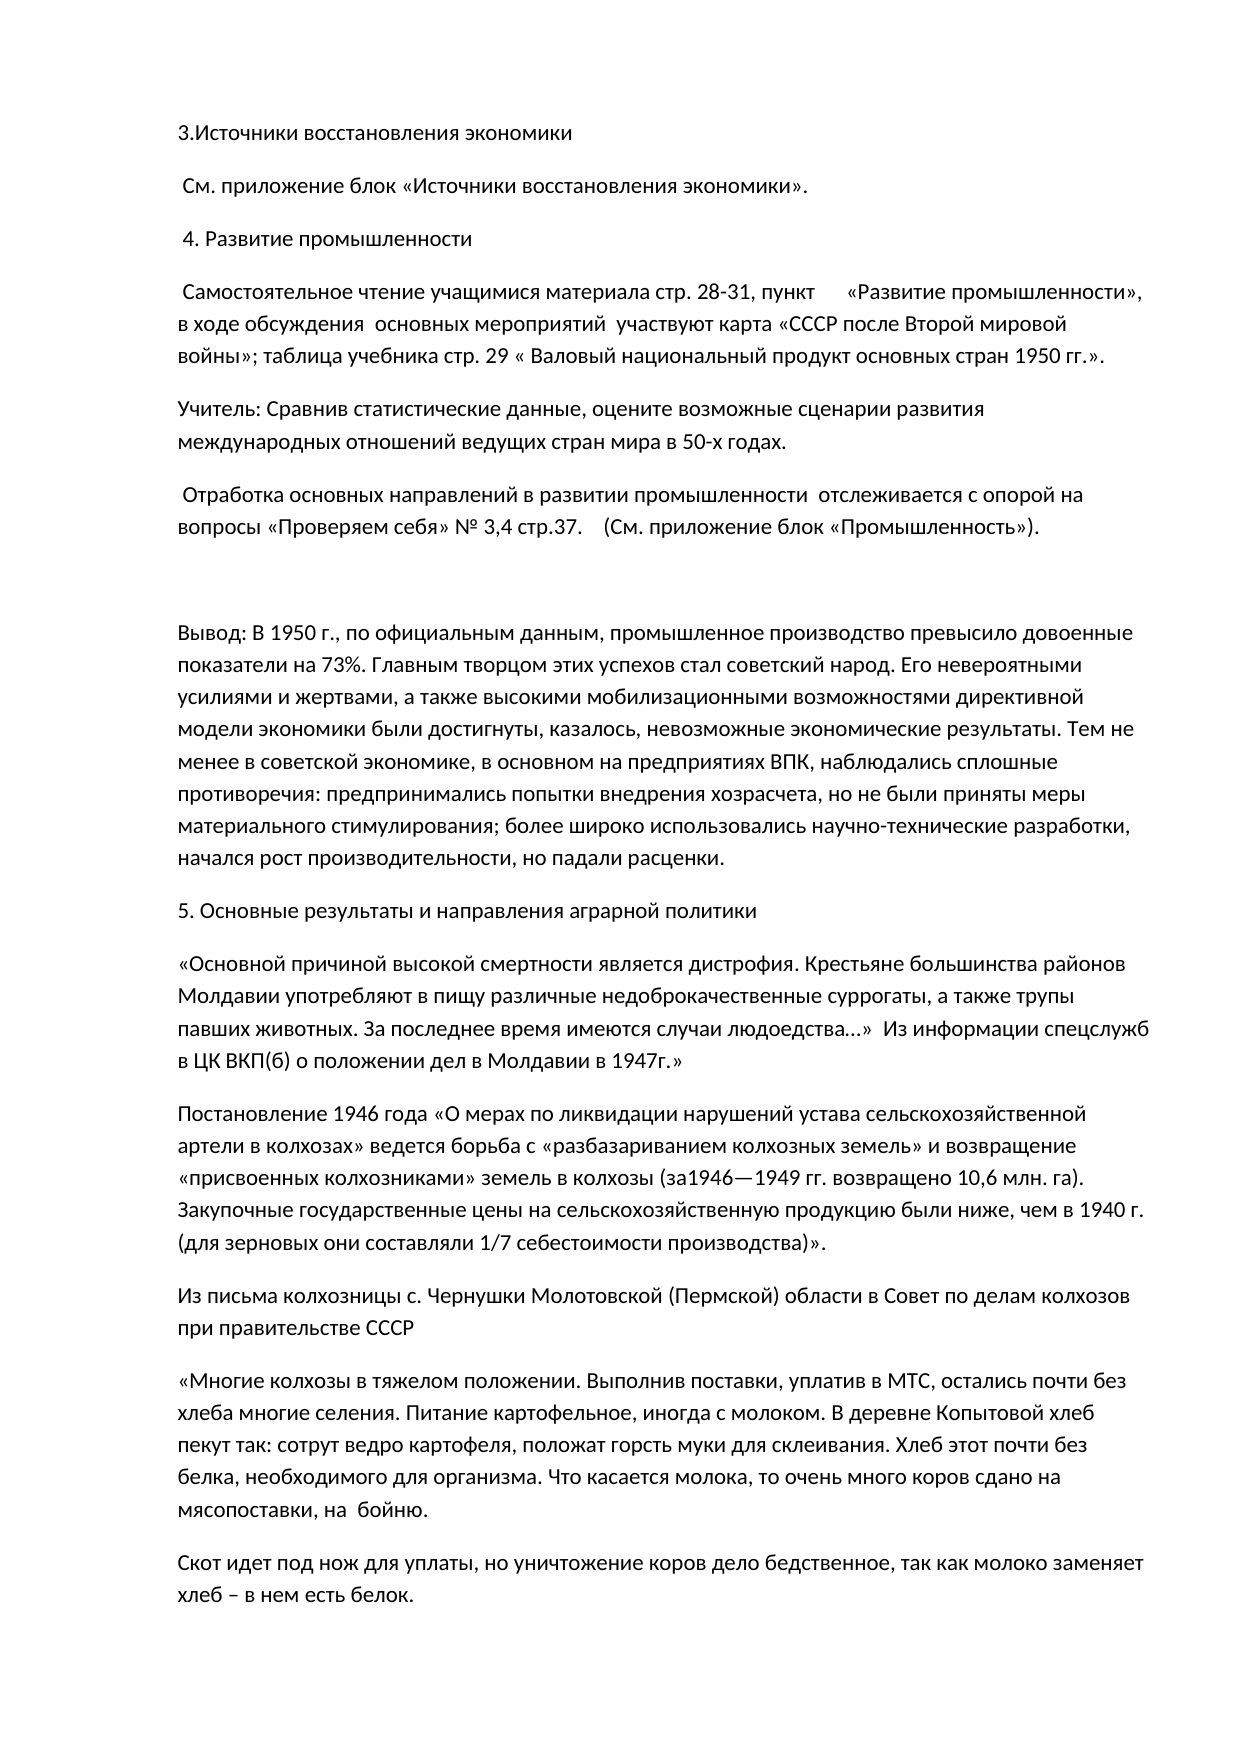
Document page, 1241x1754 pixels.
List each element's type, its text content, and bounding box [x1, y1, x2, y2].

text «Основной причиной высокой смертности является дистрофия. Крестьяне большинства районов Молдавии употребляют в пищу различные недоброкачественные суррогаты, а также трупы павших животных. За последнее время имеются случаи людоедства…» Из информации спецслужб в ЦК ВКП(б) о положении дел в Молдавии в 1947г.» [177, 949, 1152, 1074]
text Из письма колхозницы с. Чернушки Молотовской (Пермской) области в Совет по делам колхозов при правительстве СССР [177, 1281, 1152, 1341]
text См. приложение блок «Источники восстановления экономики». [177, 171, 1152, 199]
text Вывод: В 1950 г., по официальным данным, промышленное производство превысило довоенные показатели на 73%. Главным творцом этих успехов стал советский народ. Его невероятными усилиями и жертвами, а также высокими мобилизационными возможностями директивной модели экономики были достигнуты, казалось, невозможные экономические результаты. Тем не менее в советской экономике, в основном на предприятиях ВПК, наблюдались сплошные противоречия: предпринимались попытки внедрения хозрасчета, но не были приняты меры материального стимулирования; более широко использовались научно-технические разработки, начался рост производительности, но падали расценки. [177, 618, 1152, 871]
text 3.Источники восстановления экономики [177, 118, 1152, 146]
text Скот идет под нож для уплаты, но уничтожение коров дело бедственное, так как молоко заменяет хлеб – в нем есть белок. [177, 1548, 1152, 1608]
text 4. Развитие промышленности [177, 224, 1152, 252]
text «Многие колхозы в тяжелом положении. Выполнив поставки, уплатив в МТС, остались почти без хлеба многие селения. Питание картофельное, иногда с молоком. В деревне Копытовой хлеб пекут так: сотрут ведро картофеля, положат горсть муки для склеивания. Хлеб этот почти без белка, необходимого для организма. Что касается молока, то очень много коров сдано на мясопоставки, на бойню. [177, 1366, 1152, 1523]
text Постановление 1946 года «О мерах по ликвидации нарушений устава сельскохозяйственной артели в колхозах» ведется борьба с «разбазариванием колхозных земель» и возвращение «присвоенных колхозниками» земель в колхозы (за1946—1949 гг. возвращено 10,6 млн. га). Закупочные государственные цены на сельскохозяйственную продукцию были ниже, чем в 1940 г.(для зерновых они составляли 1/7 себестоимости производства)». [177, 1099, 1152, 1256]
text Отработка основных направлений в развитии промышленности отслеживается с опорой на вопросы «Проверяем себя» № 3,4 стр.37. (См. приложение блок «Промышленность»). [177, 480, 1152, 540]
text Учитель: Сравнив статистические данные, оцените возможные сценарии развития международных отношений ведущих стран мира в 50-х годах. [177, 394, 1152, 455]
text Самостоятельное чтение учащимися материала стр. 28-31, пункт «Развитие промышленности», в ходе обсуждения основных мероприятий участвуют карта «СССР после Второй мировой войны»; таблица учебника стр. 29 « Валовый национальный продукт основных стран 1950 гг.». [177, 277, 1152, 369]
text 5. Основные результаты и направления аграрной политики [177, 896, 1152, 924]
